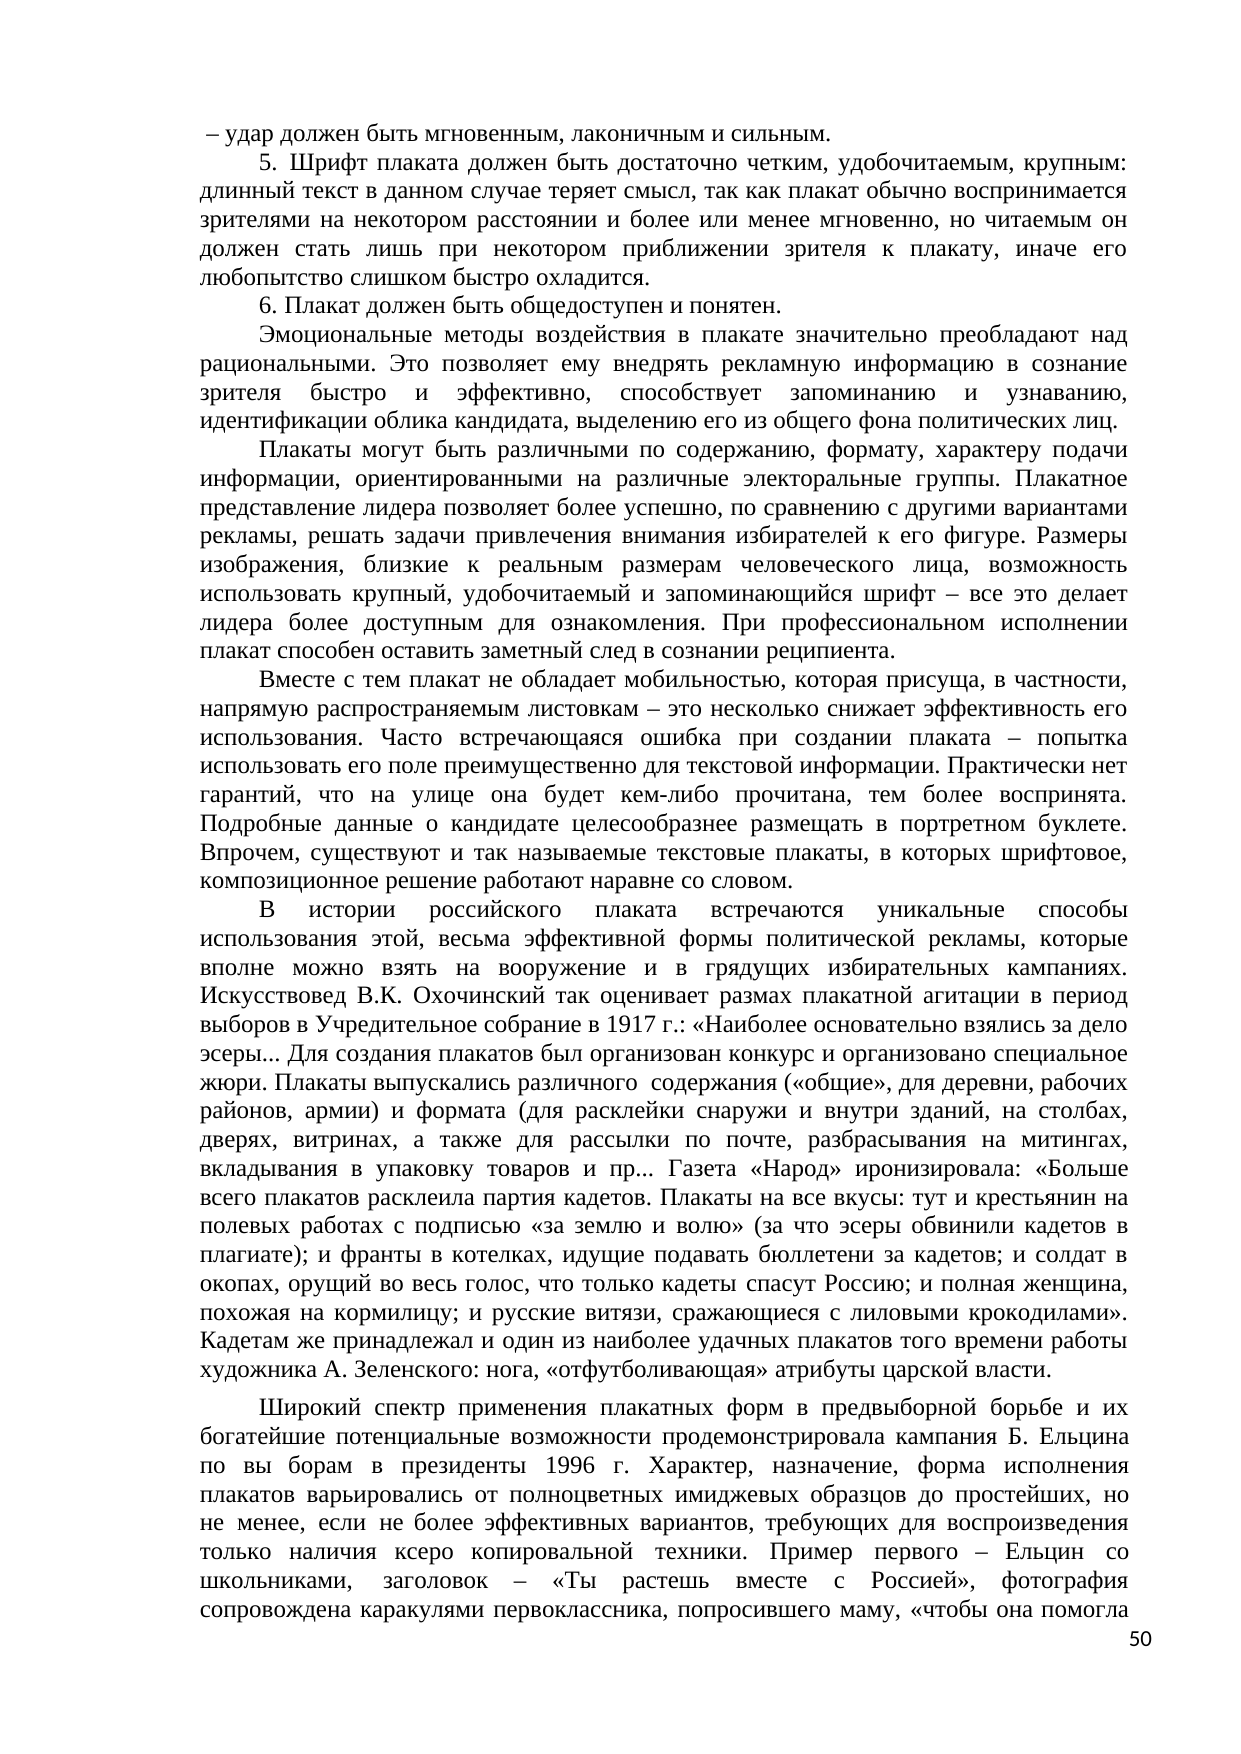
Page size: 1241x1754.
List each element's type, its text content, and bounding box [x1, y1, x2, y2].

text В истории российского плаката встречаются уникальные способы использования этой, весьма эффективной формы политической рекламы, которые вполне можно взять на вооружение и в грядущих избирательных кампаниях. Искусствовед В.К. Охочинский так оценивает размах плакатной агитации в период выборов в Учредительное собрание в 1917 г.: «Наиболее основательно взялись за дело эсеры... Для создания плакатов был организован конкурс и организовано специальное жюри. Плакаты выпускались различного содержания («общие», для деревни, рабочих районов, армии) и формата (для расклейки снаружи и внутри зданий, на столбах, дверях, витринах, а также для рассылки по почте, разбрасывания на митингах, вкладывания в упаковку товаров и пр... Газета «Народ» иронизировала: «Больше всего плакатов расклеила партия кадетов. Плакаты на все вкусы: тут и крестьянин на полевых работах с подписью «за землю и волю» (за что эсеры обвинили кадетов в плагиате); и франты в котелках, идущие подавать бюллетени за кадетов; и солдат в окопах, орущий во весь голос, что только кадеты спасут Россию; и полная женщина, похожая на кормилицу; и русские витязи, сражающиеся с лиловыми крокодилами». Кадетам же принадлежал и один из наиболее удачных плакатов того времени работы художника А. Зеленского: нога, «отфутболивающая» атрибуты царской власти. [199, 894, 1129, 1383]
list Шрифт плаката должен быть достаточно четким, удобочитаемым, крупным: длинный текст в данном случае теряет смысл, так как плакат обычно воспринимается зрителями на некотором расстоянии и более или менее мгновенно, но читаемым он должен стать лишь при некотором приближении зрителя к плакату, иначе его любопытство слишком быстро охладится. [199, 147, 1128, 291]
text Плакаты могут быть различными по содержанию, формату, характеру подачи информации, ориентированными на различные электоральные группы. Плакатное представление лидера позволяет более успешно, по сравнению с другими вариантами рекламы, решать задачи привлечения внимания избирателей к его фигуре. Размеры изображения, близкие к реальным размерам человеческого лица, возможность использовать крупный, удобочитаемый и запоминающийся шрифт – все это делает лидера более доступным для ознакомления. При профессиональном исполнении плакат способен оставить заметный след в сознании реципиента. [199, 434, 1129, 664]
text Эмоциональные методы воздействия в плакате значительно преобладают над рациональными. Это позволяет ему внедрять рекламную информацию в сознание зрителя быстро и эффективно, способствует запоминанию и узнаванию, идентификации облика кандидата, выделению его из общего фона политических лиц. [199, 319, 1129, 434]
text Вместе с тем плакат не обладает мобильностью, которая присуща, в частности, напрямую распространяемым листовкам – это несколько снижает эффективность его использования. Часто встречающаяся ошибка при создании плаката – попытка использовать его поле преимущественно для текстовой информации. Практически нет гарантий, что на улице она будет кем-либо прочитана, тем более воспринята. Подробные данные о кандидате целесообразнее размещать в портретном буклете. Впрочем, существуют и так называемые текстовые плакаты, в которых шрифтовое, композиционное решение работают наравне со словом. [199, 664, 1128, 894]
list Плакат должен быть общедоступен и понятен. [258, 291, 1152, 319]
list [206, 118, 1128, 147]
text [199, 1392, 1129, 1622]
